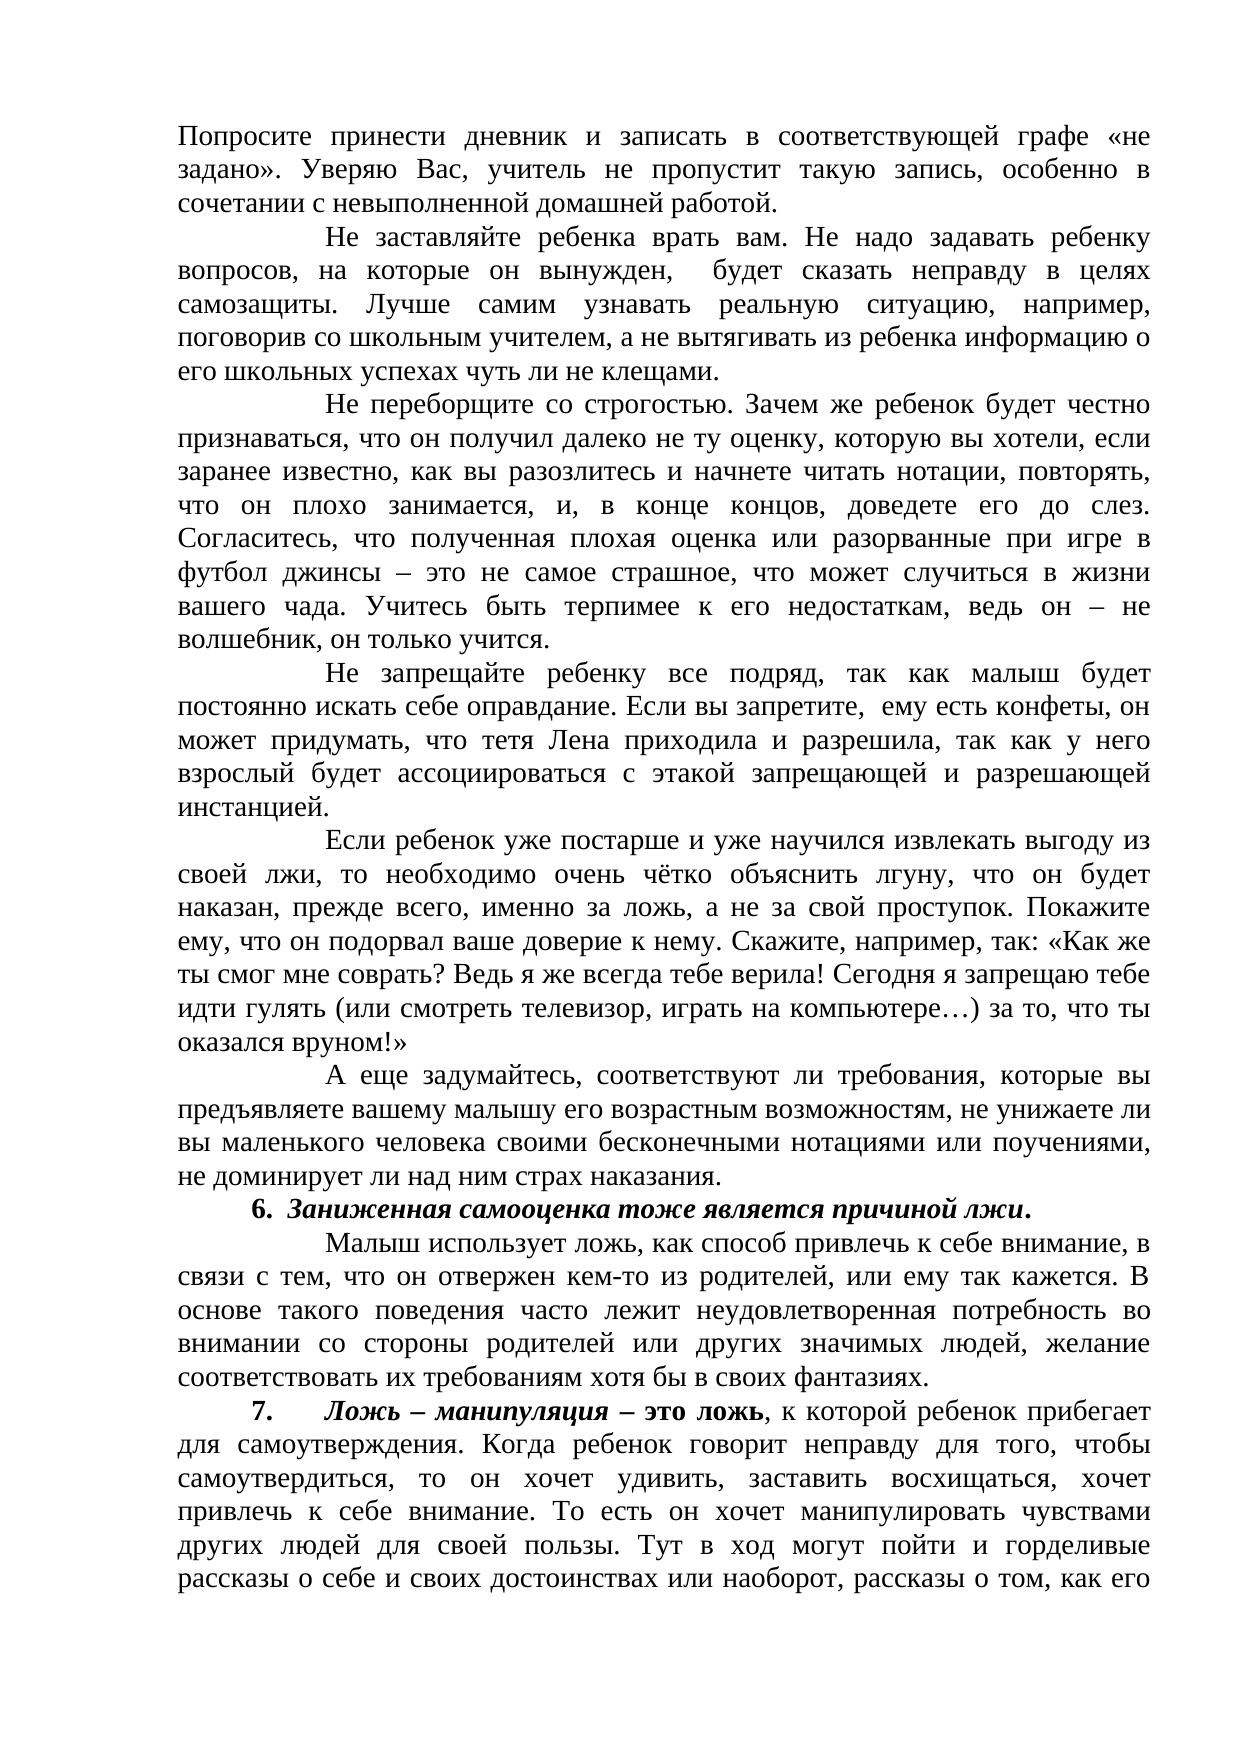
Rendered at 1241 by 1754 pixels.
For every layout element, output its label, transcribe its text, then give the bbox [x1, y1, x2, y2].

text Не запрещайте ребенку все подряд, так как малыш будет постоянно искать себе оправдание. Если вы запретите, ему есть конфеты, он может придумать, что тетя Лена приходила и разрешила, так как у него взрослый будет ассоциироваться с этакой запрещающей и разрешающей инстанцией. [177, 655, 1152, 822]
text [177, 118, 1152, 219]
text 6. Заниженная самооценка тоже является причиной лжи. [177, 1191, 1152, 1225]
text А еще задумайтесь, соответствуют ли требования, которые вы предъявляете вашему малышу его возрастным возможностям, не унижаете ли вы маленького человека своими бесконечными нотациями или поучениями, не доминирует ли над ним страх наказания. [177, 1057, 1152, 1191]
text Не заставляйте ребенка врать вам. Не надо задавать ребенку вопросов, на которые он вынужден, будет сказать неправду в целях самозащиты. Лучше самим узнавать реальную ситуацию, например, поговорив со школьным учителем, а не вытягивать из ребенка информацию о его школьных успехах чуть ли не клещами. [177, 219, 1152, 386]
text Малыш использует ложь, как способ привлечь к себе внимание, в связи с тем, что он отвержен кем-то из родителей, или ему так кажется. В основе такого поведения часто лежит неудовлетворенная потребность во внимании со стороны родителей или других значимых людей, желание соответствовать их требованиям хотя бы в своих фантазиях. [177, 1225, 1152, 1393]
text Если ребенок уже постарше и уже научился извлекать выгоду из своей лжи, то необходимо очень чётко объяснить лгуну, что он будет наказан, прежде всего, именно за ложь, а не за свой проступок. Покажите ему, что он подорвал ваше доверие к нему. Скажите, например, так: «Как же ты смог мне соврать? Ведь я же всегда тебе верила! Сегодня я запрещаю тебе идти гулять (или смотреть телевизор, играть на компьютере…) за то, что ты оказался вруном!» [177, 822, 1152, 1057]
text Не переборщите со строгостью. Зачем же ребенок будет честно признаваться, что он получил далеко не ту оценку, которую вы хотели, если заранее известно, как вы разозлитесь и начнете читать нотации, повторять, что он плохо занимается, и, в конце концов, доведете его до слез. Согласитесь, что полученная плохая оценка или разорванные при игре в футбол джинсы – это не самое страшное, что может случиться в жизни вашего чада. Учитесь быть терпимее к его недостаткам, ведь он – не волшебник, он только учится. [177, 386, 1152, 655]
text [177, 1393, 1152, 1594]
